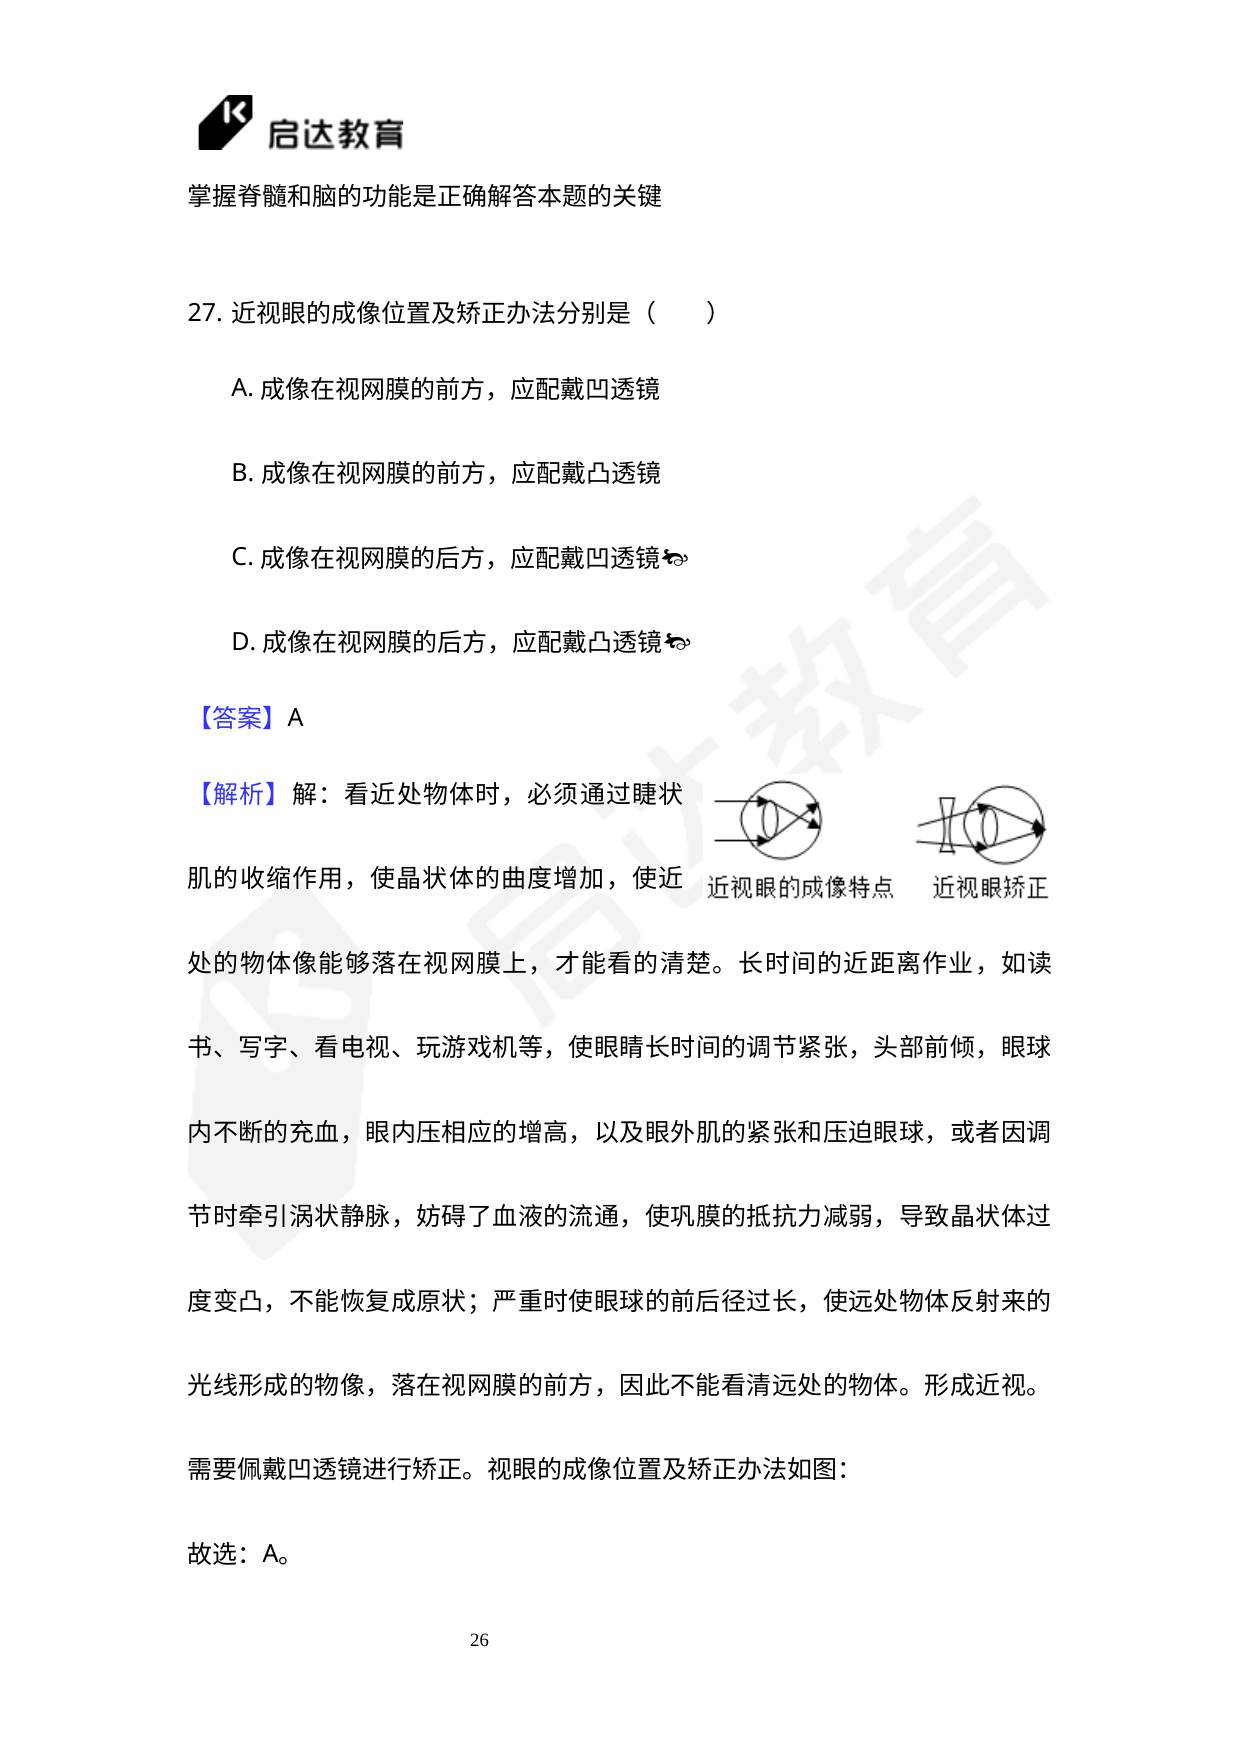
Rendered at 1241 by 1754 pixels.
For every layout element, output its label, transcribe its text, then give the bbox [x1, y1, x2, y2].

list 近视眼的成像位置及矫正办法分别是（ ） [187, 279, 1053, 344]
text 【答案】A [187, 684, 1053, 749]
picture [198, 95, 404, 150]
picture [702, 774, 1053, 903]
text A. 成像在视网膜的前方，应配戴凹透镜 B. 成像在视网膜的前方，应配戴凸透镜 C. 成像在视网膜的后方，应配戴凹透镜 D. 成像在视网膜的后方，应配戴凸透镜 [231, 355, 1053, 673]
